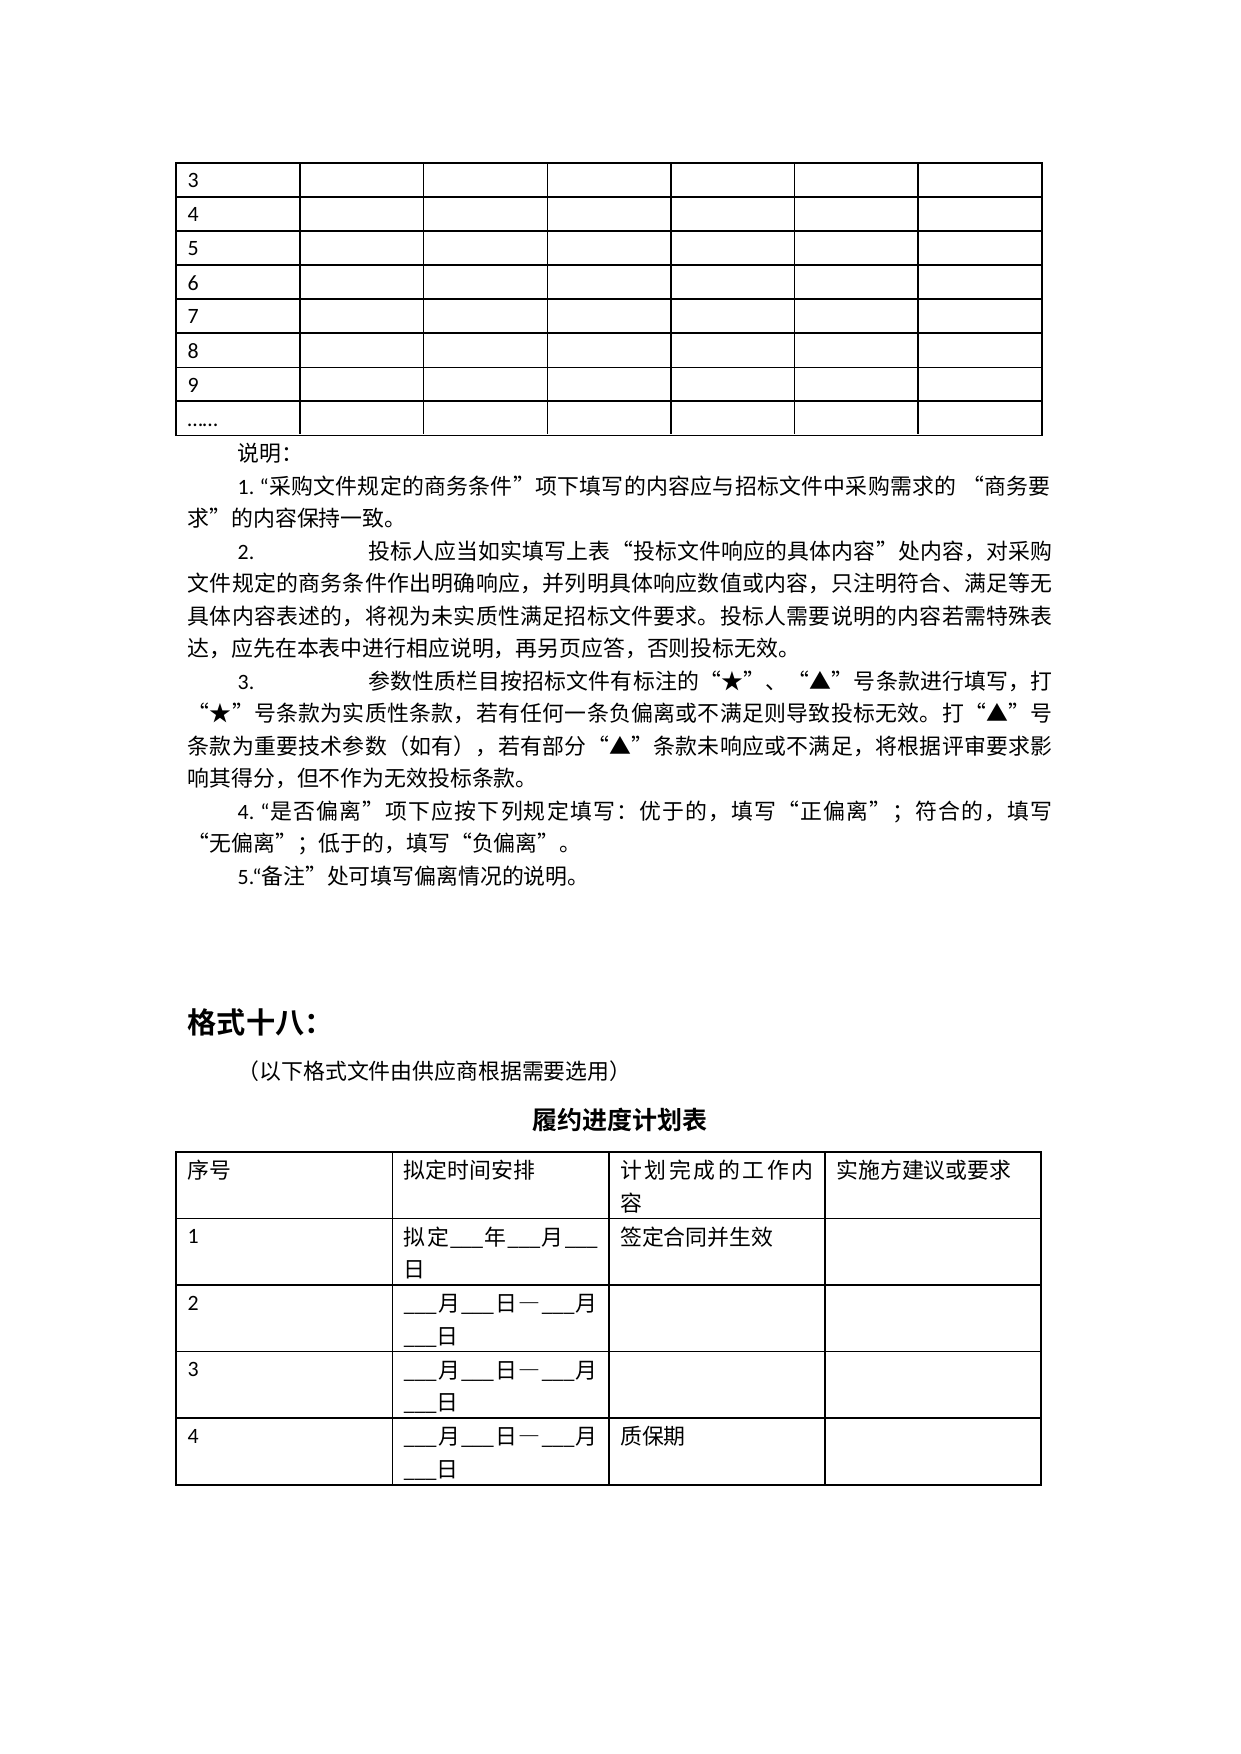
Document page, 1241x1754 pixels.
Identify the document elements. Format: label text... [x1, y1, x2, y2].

table_cell [424, 368, 547, 400]
table_cell 拟定___年___月___日 [393, 1219, 608, 1284]
table_cell [672, 334, 794, 366]
table_cell [919, 232, 1041, 264]
table_cell [826, 1219, 1040, 1284]
text 1. “采购文件规定的商务条件”项下填写的内容应与招标文件中采购需求的 “商务要求”的内容保持一致。 [187, 468, 1053, 533]
table_cell [919, 266, 1041, 298]
table_header 实施方建议或要求 [826, 1153, 1040, 1218]
text 格式十八： [187, 988, 1053, 1053]
table_cell [301, 402, 423, 434]
table_cell 3 [177, 1352, 392, 1417]
table_cell [301, 232, 423, 264]
table_cell [301, 300, 423, 332]
table_cell 9 [177, 368, 299, 400]
table_header 拟定时间安排 [393, 1153, 608, 1218]
table_cell [672, 164, 794, 196]
table_cell [548, 232, 670, 264]
table_cell [301, 164, 423, 196]
table_cell [795, 300, 917, 332]
table_cell [424, 334, 547, 366]
table_cell ___月___日—___月___日 [393, 1352, 608, 1417]
table_cell 3 [177, 164, 299, 196]
table_cell [672, 300, 794, 332]
text 履约进度计划表 [187, 1086, 1053, 1151]
table_cell [795, 198, 917, 230]
table_cell [548, 198, 670, 230]
text 3. 参数性质栏目按招标文件有标注的“★”、“▲”号条款进行填写，打“★”号条款为实质性条款，若有任何一条负偏离或不满足则导致投标无效。打“▲”号条款为重要技术参数（如有），若有部分“▲”条款未响应或不满足，将根据评审要求影响其得分，但不作为无效投标条款。 [187, 663, 1053, 793]
table_cell [424, 402, 547, 434]
table_cell [672, 198, 794, 230]
table_cell [672, 266, 794, 298]
table_cell [672, 368, 794, 400]
table_cell [919, 368, 1041, 400]
table_cell [795, 232, 917, 264]
table_cell [610, 1352, 824, 1417]
table_cell [795, 334, 917, 366]
table_cell [301, 368, 423, 400]
table_cell [919, 402, 1041, 434]
table_cell [301, 198, 423, 230]
table_cell [610, 1286, 824, 1351]
table_cell 签定合同并生效 [610, 1219, 824, 1284]
table_cell 6 [177, 266, 299, 298]
table_cell [424, 300, 547, 332]
table_cell 质保期 [610, 1419, 824, 1484]
table_cell [301, 266, 423, 298]
table_cell [301, 334, 423, 366]
text 4. “是否偏离”项下应按下列规定填写：优于的，填写“正偏离”；符合的，填写“无偏离”；低于的，填写“负偏离”。 [187, 793, 1053, 858]
table_cell [826, 1286, 1040, 1351]
table_cell 2 [177, 1286, 392, 1351]
table_cell [826, 1352, 1040, 1417]
table_cell 5 [177, 232, 299, 264]
table_cell [919, 300, 1041, 332]
table_cell [919, 198, 1041, 230]
table_cell [424, 198, 547, 230]
table_cell [795, 368, 917, 400]
table_cell [919, 334, 1041, 366]
table_header 序号 [177, 1153, 392, 1218]
table_cell [672, 232, 794, 264]
table_cell …… [177, 402, 299, 434]
text （以下格式文件由供应商根据需要选用） [187, 1053, 1053, 1086]
table_cell [919, 164, 1041, 196]
table_cell 7 [177, 300, 299, 332]
table_cell [548, 164, 670, 196]
table_cell 4 [177, 198, 299, 230]
table_cell [548, 368, 670, 400]
text 说明： [187, 436, 1053, 468]
text 2. 投标人应当如实填写上表“投标文件响应的具体内容”处内容，对采购文件规定的商务条件作出明确响应，并列明具体响应数值或内容，只注明符合、满足等无具体内容表述的，将视为未实质性满足招标文件要求。投标人需要说明的内容若需特殊表达，应先在本表中进行相应说明，再另页应答，否则投标无效。 [187, 533, 1053, 663]
table_cell [548, 300, 670, 332]
table_cell [548, 266, 670, 298]
table_cell [795, 164, 917, 196]
table_cell [424, 232, 547, 264]
table_cell 8 [177, 334, 299, 366]
table_cell 1 [177, 1219, 392, 1284]
table_cell [424, 164, 547, 196]
table_cell ___月___日—___月___日 [393, 1419, 608, 1484]
table_cell [548, 402, 670, 434]
table_cell [424, 266, 547, 298]
table_cell [672, 402, 794, 434]
table_cell [826, 1419, 1040, 1484]
text 5.“备注”处可填写偏离情况的说明。 [187, 858, 1053, 891]
table_header 计划完成的工作内容 [610, 1153, 824, 1218]
table_cell ___月___日—___月___日 [393, 1286, 608, 1351]
table_cell [548, 334, 670, 366]
table_cell 4 [177, 1419, 392, 1484]
table_cell [795, 266, 917, 298]
table_cell [795, 402, 917, 434]
